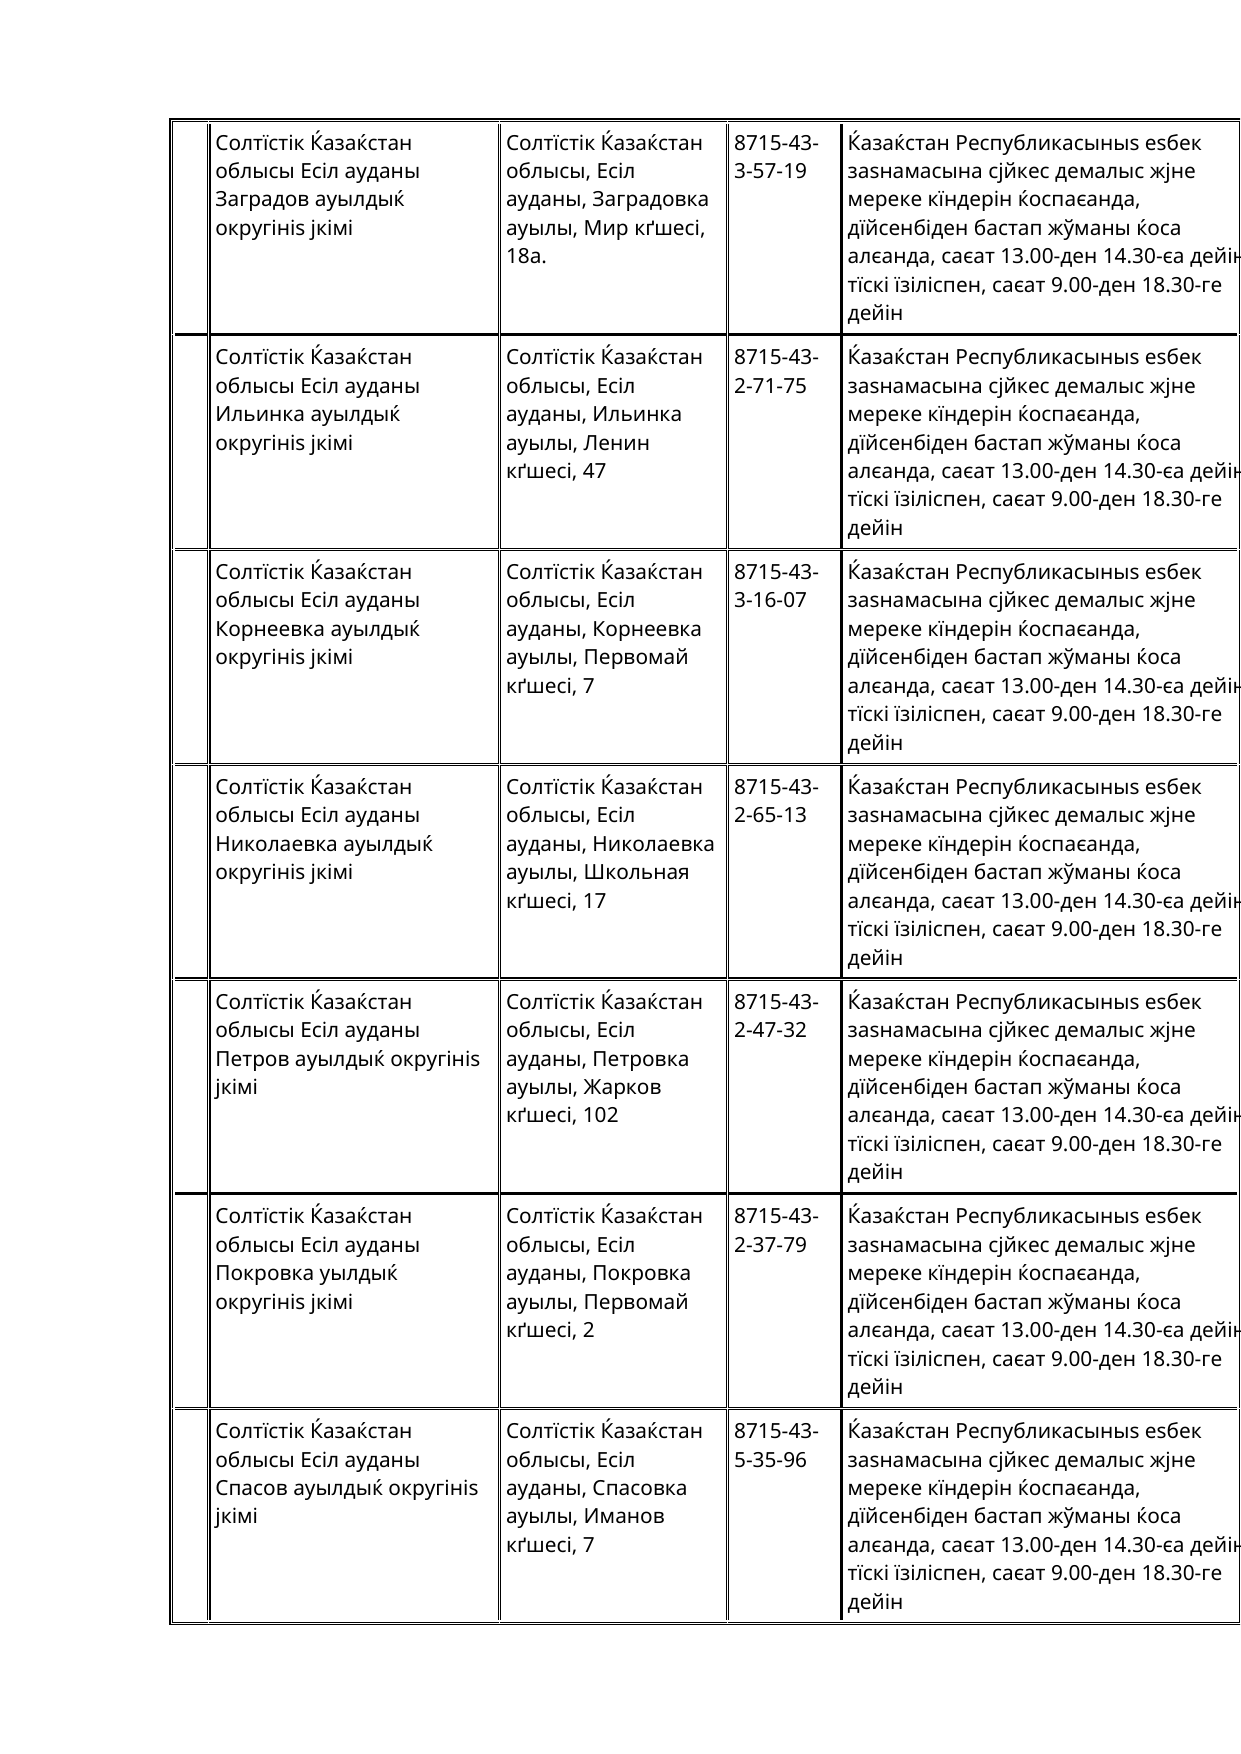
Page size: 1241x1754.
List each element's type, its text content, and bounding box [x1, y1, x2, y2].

table_cell Солтїстік Ќазаќстан облысы, Есіл ауданы, Покровка ауылы, Первомай кґшесі, 2 [501, 1195, 726, 1407]
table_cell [841, 1407, 1240, 1622]
table_cell Солтїстік Ќазаќстан облысы, Есіл ауданы, Заградовка ауылы, Мир кґшесі, 18а. [500, 122, 728, 333]
table_cell 8715-43- 5-35-96 [728, 1410, 841, 1622]
table_cell Солтїстік Ќазаќстан облысы Есіл ауданы Корнеевка ауылдыќ округініѕ јкімі [211, 551, 498, 762]
table_cell 8715-43-2-47-32 [729, 981, 840, 1192]
table_cell 8715-43-2-71-75 [729, 336, 840, 548]
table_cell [841, 122, 1239, 333]
table_cell Солтїстік Ќазаќстан облысы Есіл ауданы Петров ауылдыќ округініѕ јкімі [211, 981, 498, 1192]
table_cell [171, 548, 209, 762]
table_cell Солтїстік Ќазаќстан облысы Есіл ауданы Покровка уылдыќ округініѕ јкімі [211, 1195, 498, 1407]
table_cell Солтїстік Ќазаќстан облысы, Есіл ауданы, Корнеевка ауылы, Первомай кґшесі, 7 [501, 551, 726, 762]
table_cell Солтїстік Ќазаќстан облысы, Есіл ауданы, Ильинка ауылы, Ленин кґшесі, 47 [501, 336, 726, 548]
table_cell [173, 120, 209, 333]
table_cell Солтїстік Ќазаќстан облысы Есіл ауданы Николаевка ауылдыќ округініѕ јкімі [211, 766, 498, 977]
table_cell 8715-43-2-37-79 [729, 1195, 840, 1407]
table_cell Солтїстік Ќазаќстан облысы Есіл ауданы Спасов ауылдыќ округініѕ јкімі [209, 1410, 499, 1622]
table_cell [171, 333, 207, 548]
table_cell 8715-43-2-65-13 [729, 766, 840, 977]
table_cell Солтїстік Ќазаќстан облысы, Есіл ауданы, Николаевка ауылы, Школьная кґшесі, 17 [501, 766, 726, 977]
table_cell 8715-43-3-16-07 [729, 551, 840, 762]
table_cell 8715-43-3-57-19 [728, 122, 841, 333]
table_cell [173, 763, 207, 977]
table_cell Солтїстік Ќазаќстан облысы, Есіл ауданы, Спасовка ауылы, Иманов кґшесі, 7 [500, 1410, 728, 1622]
table_cell Солтїстік Ќазаќстан облысы Есіл ауданы Заградов ауылдыќ округініѕ јкімі [209, 122, 499, 333]
table_cell Солтїстік Ќазаќстан облысы, Есіл ауданы, Петровка ауылы, Жарков кґшесі, 102 [501, 981, 726, 1192]
table_cell Солтїстік Ќазаќстан облысы Есіл ауданы Ильинка ауылдыќ округініѕ јкімі [211, 336, 498, 548]
table_cell [173, 1192, 207, 1407]
table_cell [171, 1407, 209, 1622]
table_cell [173, 977, 207, 1192]
